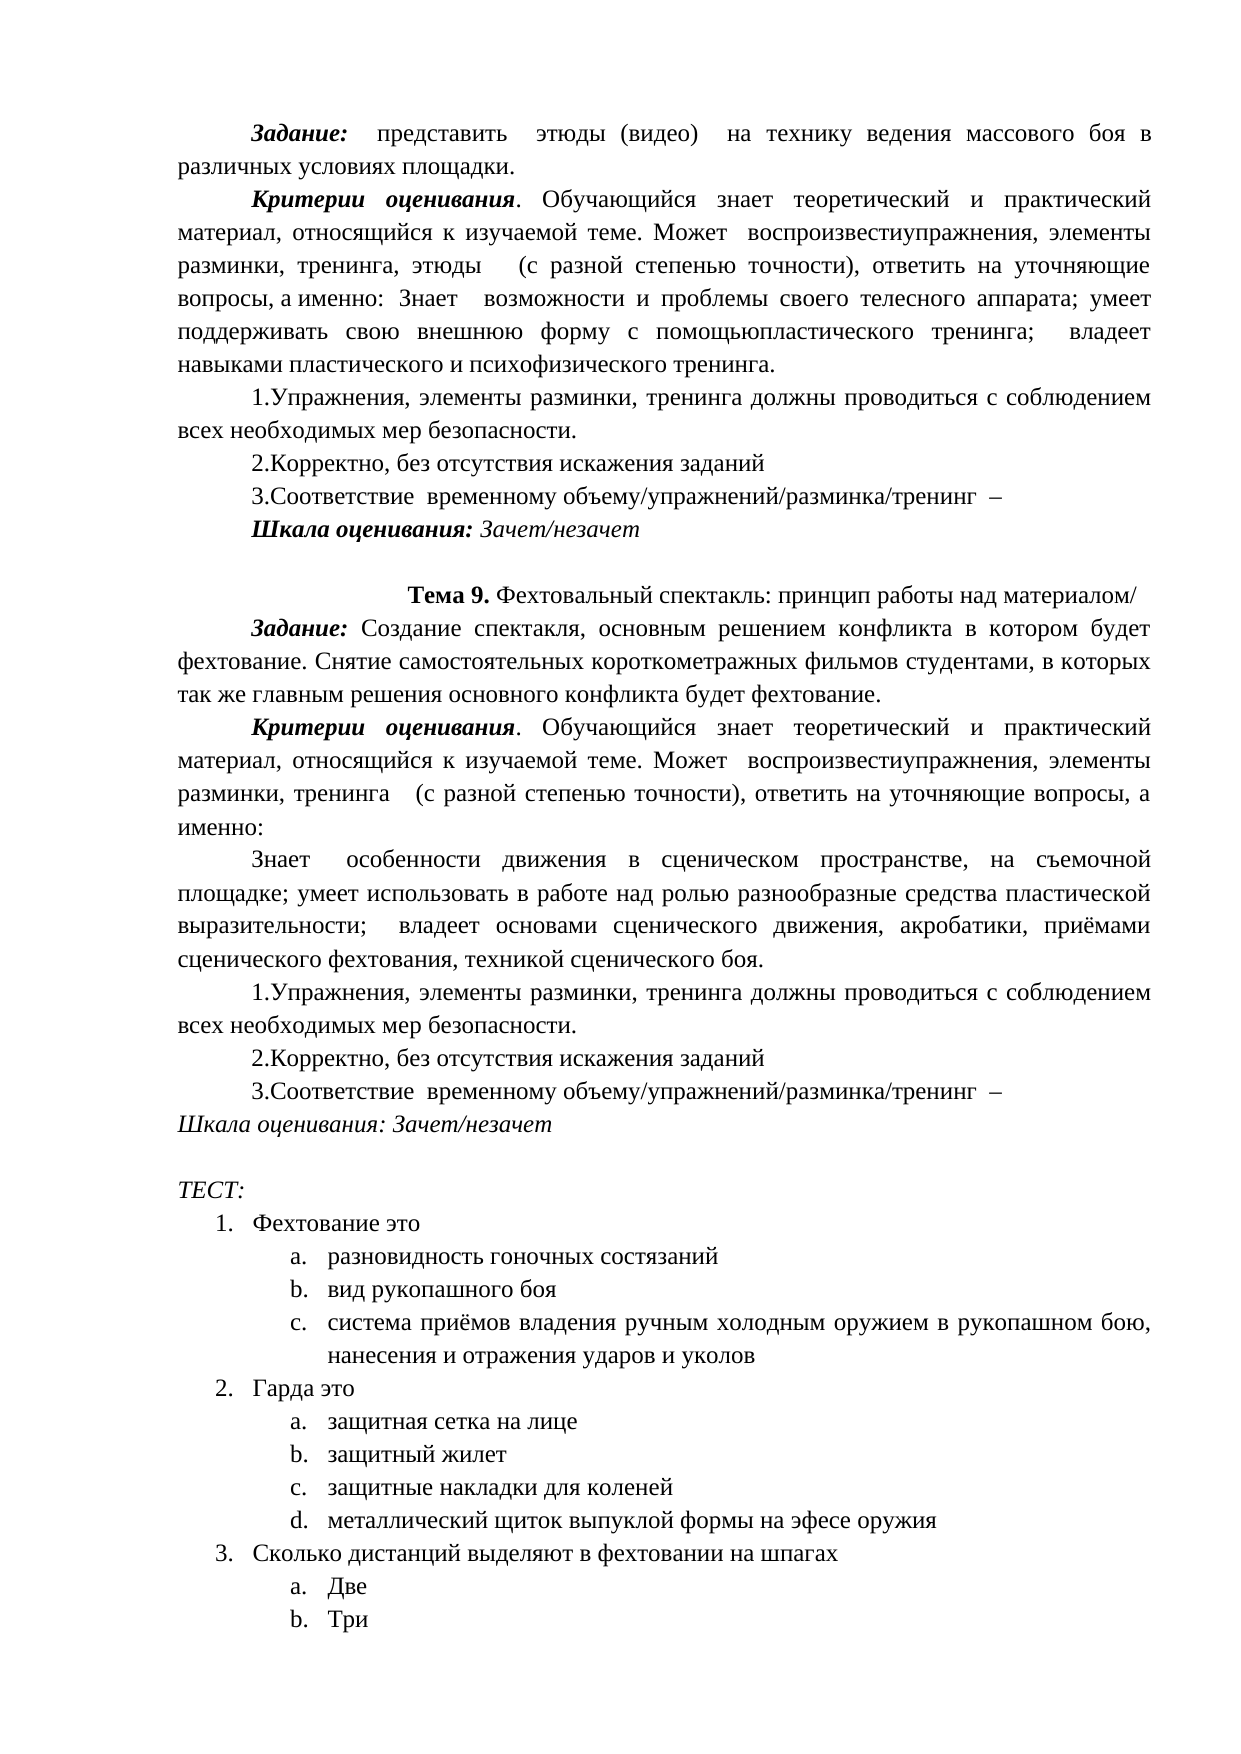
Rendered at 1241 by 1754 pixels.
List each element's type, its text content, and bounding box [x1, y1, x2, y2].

text ТЕСТ: [177, 1175, 1152, 1203]
text Критерии оценивания. Обучающийся знает теоретический и практический материал, относящийся к изучаемой теме. Может воспроизвестиупражнения, элементы разминки, тренинга, этюды (с разной степенью точности), ответить на уточняющие вопросы, а именно: Знает возможности и проблемы своего телесного аппарата; умеет поддерживать свою внешнюю форму с помощьюпластического тренинга; владеет навыками пластического и психофизического тренинга. [177, 184, 1152, 378]
text Задание: представить этюды (видео) на технику ведения массового боя в различных условиях площадки. [177, 118, 1152, 180]
text 3.Соответствие временному объему/упражнений/разминка/тренинг – [177, 1076, 1152, 1104]
list Сколько дистанций выделяют в фехтовании на шпагах [215, 1538, 1152, 1567]
text 2.Корректно, без отсутствия искажения заданий [177, 448, 1152, 477]
text Критерии оценивания. Обучающийся знает теоретический и практический материал, относящийся к изучаемой теме. Может воспроизвестиупражнения, элементы разминки, тренинга (с разной степенью точности), ответить на уточняющие вопросы, а именно: [177, 712, 1152, 840]
text Шкала оценивания: Зачет/незачет [177, 514, 1152, 543]
list Две [290, 1571, 1152, 1600]
list система приёмов владения ручным холодным оружием в рукопашном бою, нанесения и отражения ударов и уколов [290, 1307, 1152, 1369]
list Три [290, 1604, 1152, 1633]
list Гарда это [215, 1373, 1152, 1402]
list вид рукопашного боя [290, 1274, 1152, 1303]
list разновидность гоночных состязаний [290, 1241, 1152, 1269]
list Фехтование это [215, 1208, 1152, 1237]
text 2.Корректно, без отсутствия искажения заданий [177, 1043, 1152, 1071]
list защитный жилет [290, 1439, 1152, 1468]
text Задание: Создание спектакля, основным решением конфликта в котором будет фехтование. Снятие самостоятельных короткометражных фильмов студентами, в которых так же главным решения основного конфликта будет фехтование. [177, 613, 1152, 708]
text Тема 9. Фехтовальный спектакль: принцип работы над материалом/ [177, 580, 1152, 609]
list защитные накладки для коленей [290, 1472, 1152, 1501]
text Знает особенности движения в сценическом пространстве, на съемочной площадке; умеет использовать в работе над ролью разнообразные средства пластической выразительности; владеет основами сценического движения, акробатики, приёмами сценического фехтования, техникой сценического боя. [177, 844, 1152, 972]
text Шкала оценивания: Зачет/незачет [177, 1109, 1152, 1137]
list металлический щиток выпуклой формы на эфесе оружия [290, 1505, 1152, 1534]
text 1.Упражнения, элементы разминки, тренинга должны проводиться с соблюдением всех необходимых мер безопасности. [177, 382, 1152, 444]
list защитная сетка на лице [290, 1406, 1152, 1435]
text 3.Соответствие временному объему/упражнений/разминка/тренинг – [177, 481, 1152, 510]
text 1.Упражнения, элементы разминки, тренинга должны проводиться с соблюдением всех необходимых мер безопасности. [177, 977, 1152, 1038]
